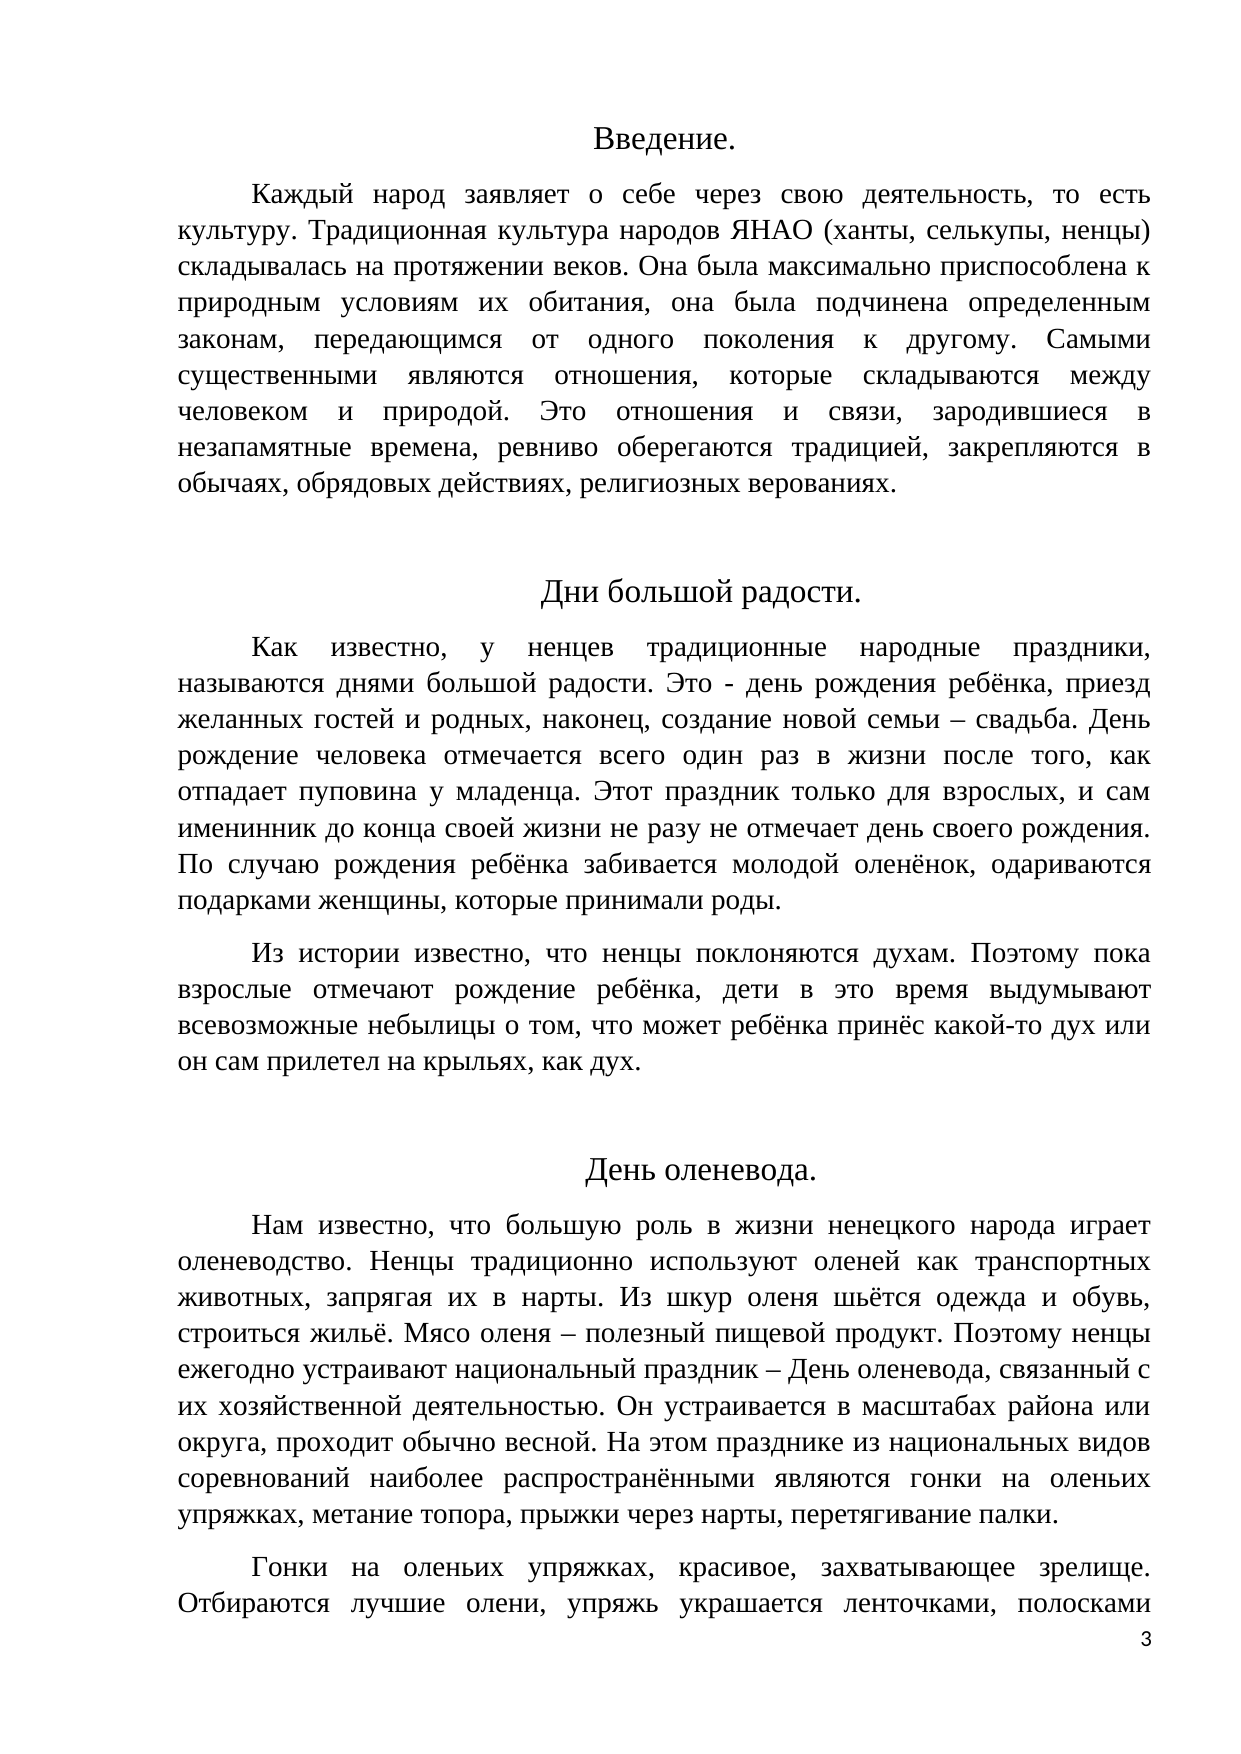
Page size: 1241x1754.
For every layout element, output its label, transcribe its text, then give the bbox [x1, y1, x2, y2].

text Как известно, у ненцев традиционные народные праздники, называются днями большой радости. Это - день рождения ребёнка, приезд желанных гостей и родных, наконец, создание новой семьи – свадьба. День рождение человека отмечается всего один раз в жизни после того, как отпадает пуповина у младенца. Этот праздник только для взрослых, и сам именинник до конца своей жизни не разу не отмечает день своего рождения. По случаю рождения ребёнка забивается молодой оленёнок, одариваются подарками женщины, которые принимали роды. [177, 629, 1152, 916]
text Каждый народ заявляет о себе через свою деятельность, то есть культуру. Традиционная культура народов ЯНАО (ханты, селькупы, ненцы) складывалась на протяжении веков. Она была максимально приспособлена к природным условиям их обитания, она была подчинена определенным законам, передающимся от одного поколения к другому. Самыми существенными являются отношения, которые складываются между человеком и природой. Это отношения и связи, зародившиеся в незапамятные времена, ревниво оберегаются традицией, закрепляются в обычаях, обрядовых действиях, религиозных верованиях. [177, 176, 1152, 499]
text День оленевода. [177, 1149, 1152, 1187]
text Дни большой радости. [177, 571, 1152, 609]
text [177, 1549, 1152, 1618]
text Из истории известно, что ненцы поклоняются духам. Поэтому пока взрослые отмечают рождение ребёнка, дети в это время выдумывают всевозможные небылицы о том, что может ребёнка принёс какой-то дух или он сам прилетел на крыльях, как дух. [177, 935, 1152, 1077]
text Нам известно, что большую роль в жизни ненецкого народа играет оленеводство. Ненцы традиционно используют оленей как транспортных животных, запрягая их в нарты. Из шкур оленя шьётся одежда и обувь, строиться жильё. Мясо оленя – полезный пищевой продукт. Поэтому ненцы ежегодно устраивают национальный праздник – День оленевода, связанный с их хозяйственной деятельностью. Он устраивается в масштабах района или округа, проходит обычно весной. На этом празднике из национальных видов соревнований наиболее распространёнными являются гонки на оленьих упряжках, метание топора, прыжки через нарты, перетягивание палки. [177, 1207, 1152, 1529]
text Введение. [177, 118, 1152, 156]
